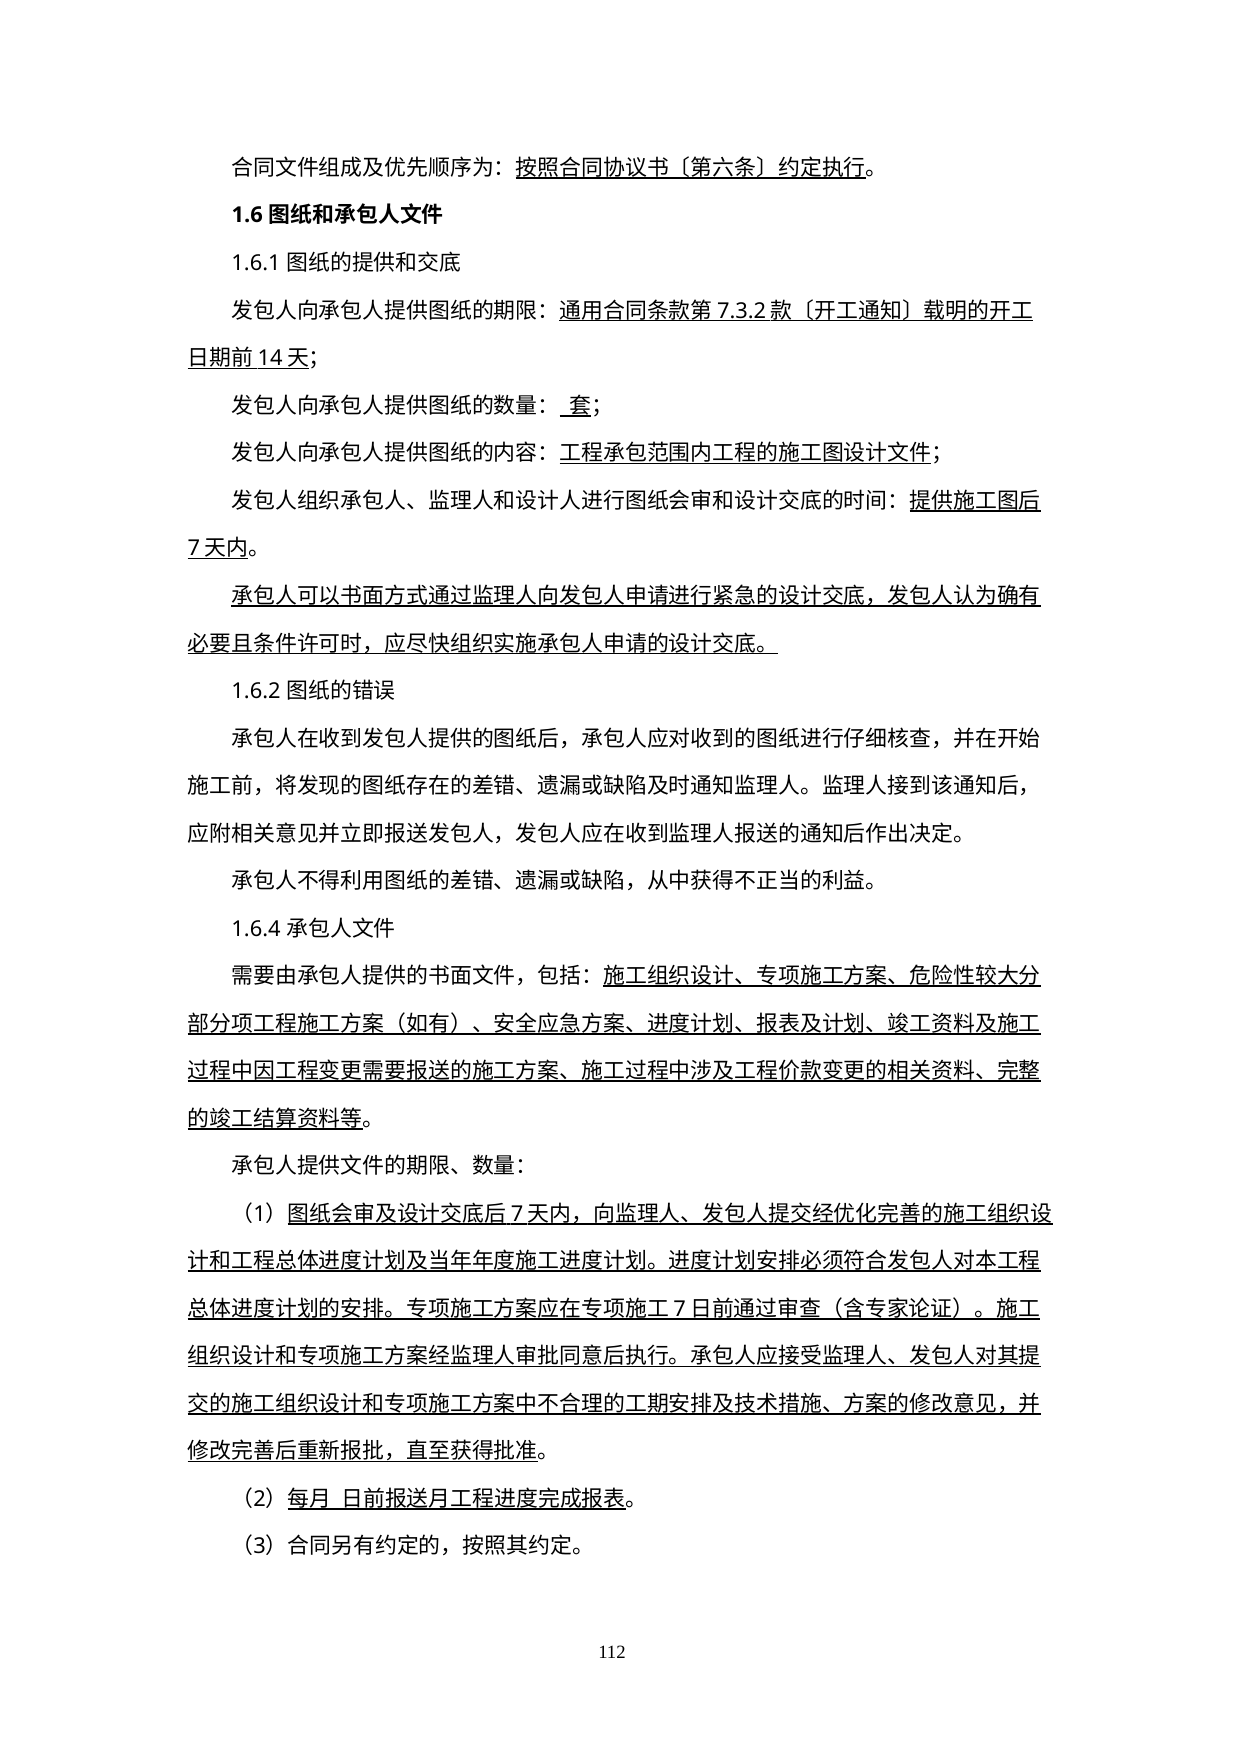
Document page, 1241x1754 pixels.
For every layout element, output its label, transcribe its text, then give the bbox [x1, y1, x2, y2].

text 发包人向承包人提供图纸的期限：通用合同条款第7.3.2款〔开工通知〕载明的开工日期前14天； [187, 293, 1053, 372]
text 承包人可以书面方式通过监理人向发包人申请进行紧急的设计交底，发包人认为确有必要且条件许可时，应尽快组织实施承包人申请的设计交底。 [187, 578, 1053, 657]
text 发包人向承包人提供图纸的内容：工程承包范围内工程的施工图设计文件； [187, 435, 1053, 467]
text 承包人在收到发包人提供的图纸后，承包人应对收到的图纸进行仔细核查，并在开始施工前，将发现的图纸存在的差错、遗漏或缺陷及时通知监理人。监理人接到该通知后，应附相关意见并立即报送发包人，发包人应在收到监理人报送的通知后作出决定。 [187, 721, 1053, 847]
text 1.6.4 承包人文件 [187, 911, 1053, 942]
text （3）合同另有约定的，按照其约定。 [187, 1528, 1053, 1560]
text 发包人向承包人提供图纸的数量： 套； [187, 388, 1053, 419]
text （2）每月 日前报送月工程进度完成报表。 [187, 1481, 1053, 1513]
text 需要由承包人提供的书面文件，包括：施工组织设计、专项施工方案、危险性较大分部分项工程施工方案（如有）、安全应急方案、进度计划、报表及计划、竣工资料及施工过程中因工程变更需要报送的施工方案、施工过程中涉及工程价款变更的相关资料、完整的竣工结算资料等。 [187, 958, 1053, 1132]
text 承包人不得利用图纸的差错、遗漏或缺陷，从中获得不正当的利益。 [187, 863, 1053, 895]
text 合同文件组成及优先顺序为：按照合同协议书〔第六条〕约定执行。 [187, 150, 1053, 182]
text 发包人组织承包人、监理人和设计人进行图纸会审和设计交底的时间：提供施工图后7天内。 [187, 483, 1053, 562]
subtitle 1.6 图纸和承包人文件 [187, 197, 1053, 229]
text 1.6.1 图纸的提供和交底 [187, 245, 1053, 277]
text 1.6.2 图纸的错误 [187, 673, 1053, 705]
text （1）图纸会审及设计交底后7天内，向监理人、发包人提交经优化完善的施工组织设计和工程总体进度计划及当年年度施工进度计划。进度计划安排必须符合发包人对本工程总体进度计划的安排。专项施工方案应在专项施工7日前通过审查（含专家论证）。施工组织设计和专项施工方案经监理人审批同意后执行。承包人应接受监理人、发包人对其提交的施工组织设计和专项施工方案中不合理的工期安排及技术措施、方案的修改意见，并修改完善后重新报批，直至获得批准。 [187, 1196, 1053, 1465]
text 承包人提供文件的期限、数量： [187, 1148, 1053, 1180]
